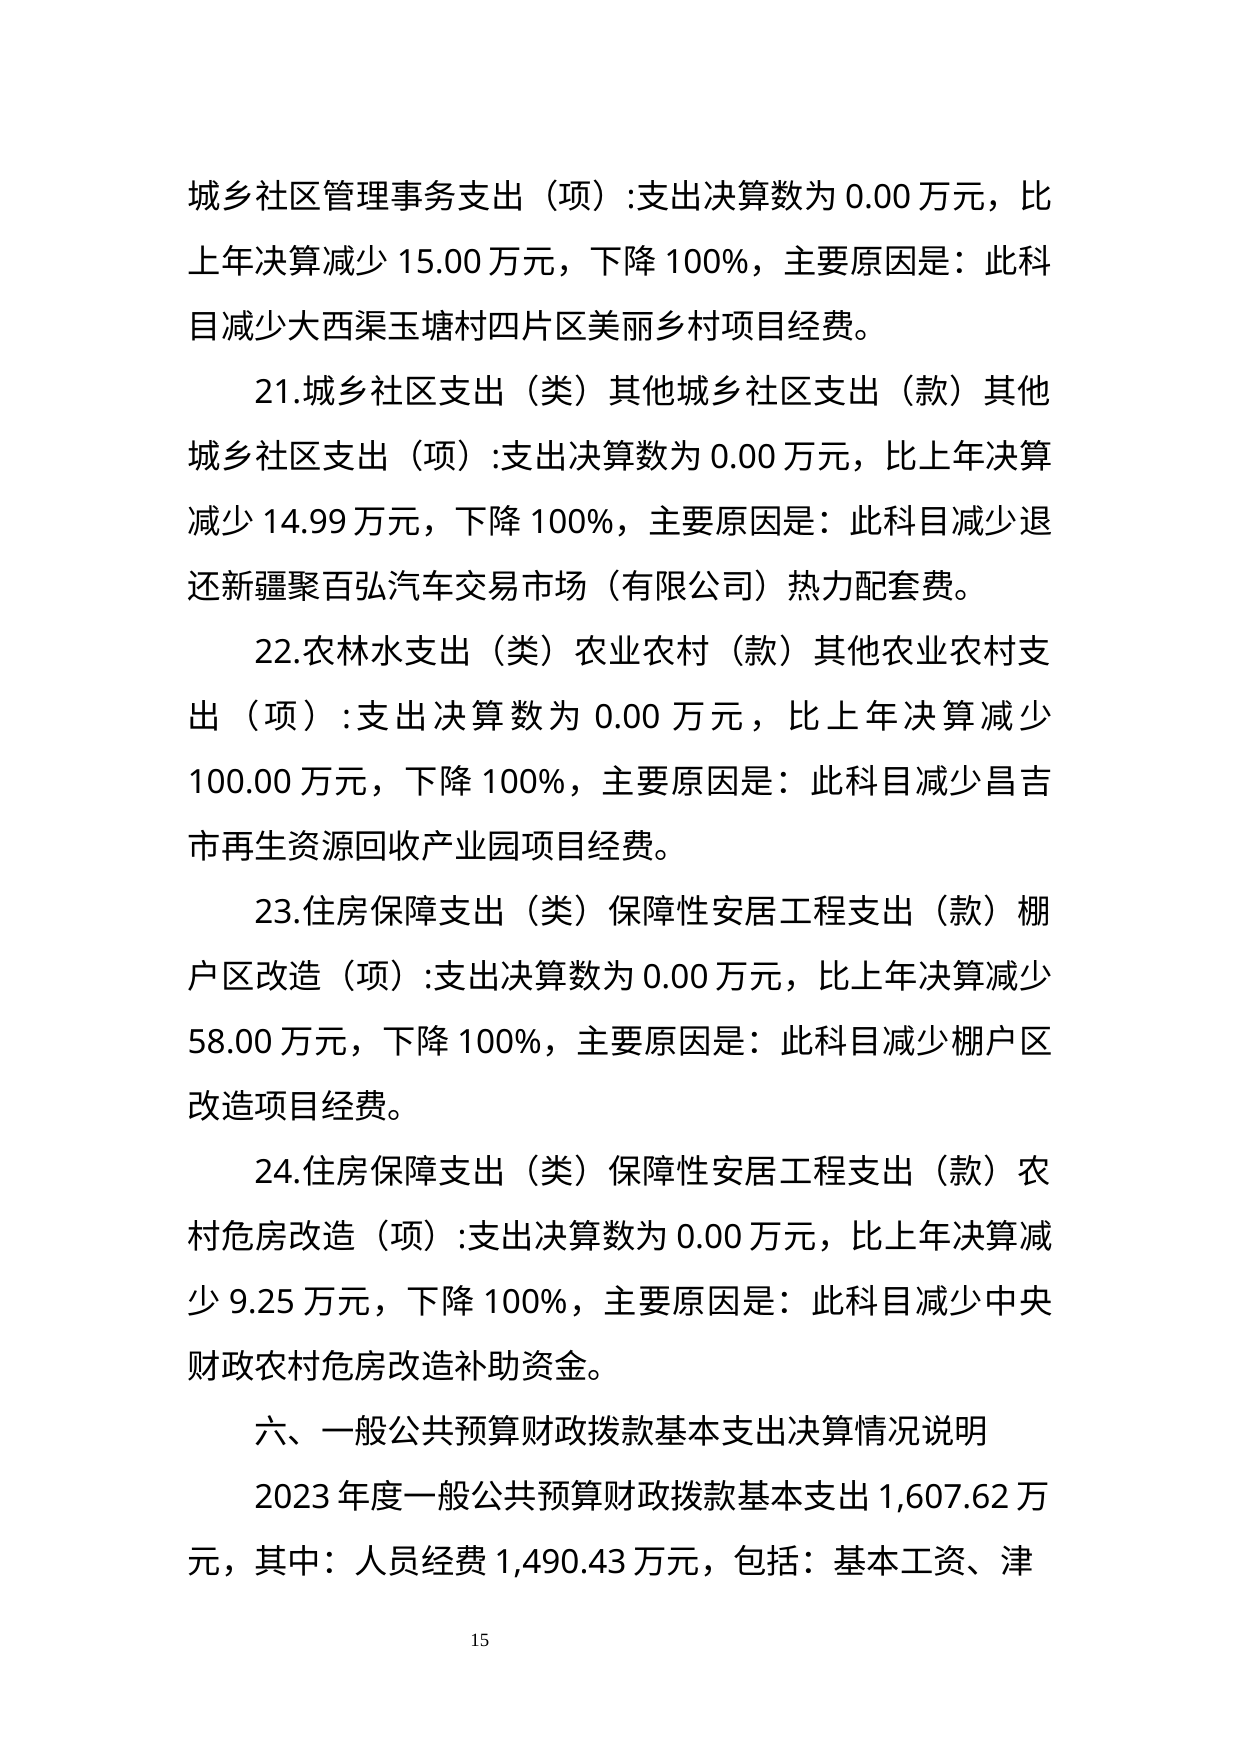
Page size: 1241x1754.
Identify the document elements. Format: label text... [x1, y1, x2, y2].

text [187, 162, 1053, 357]
text 22.农林水支出（类）农业农村（款）其他农业农村支出（项）:支出决算数为0.00万元，比上年决算减少100.00万元，下降100%，主要原因是：此科目减少昌吉市再生资源回收产业园项目经费。 [187, 617, 1053, 877]
text 23.住房保障支出（类）保障性安居工程支出（款）棚户区改造（项）:支出决算数为0.00万元，比上年决算减少58.00万元，下降100%，主要原因是：此科目减少棚户区改造项目经费。 [187, 877, 1053, 1137]
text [187, 1462, 1053, 1592]
text 六、一般公共预算财政拨款基本支出决算情况说明 [187, 1397, 1053, 1462]
text 24.住房保障支出（类）保障性安居工程支出（款）农村危房改造（项）:支出决算数为0.00万元，比上年决算减少9.25万元，下降100%，主要原因是：此科目减少中央财政农村危房改造补助资金。 [187, 1137, 1053, 1397]
text 21.城乡社区支出（类）其他城乡社区支出（款）其他城乡社区支出（项）:支出决算数为0.00万元，比上年决算减少14.99万元，下降100%，主要原因是：此科目减少退还新疆聚百弘汽车交易市场（有限公司）热力配套费。 [187, 357, 1053, 617]
